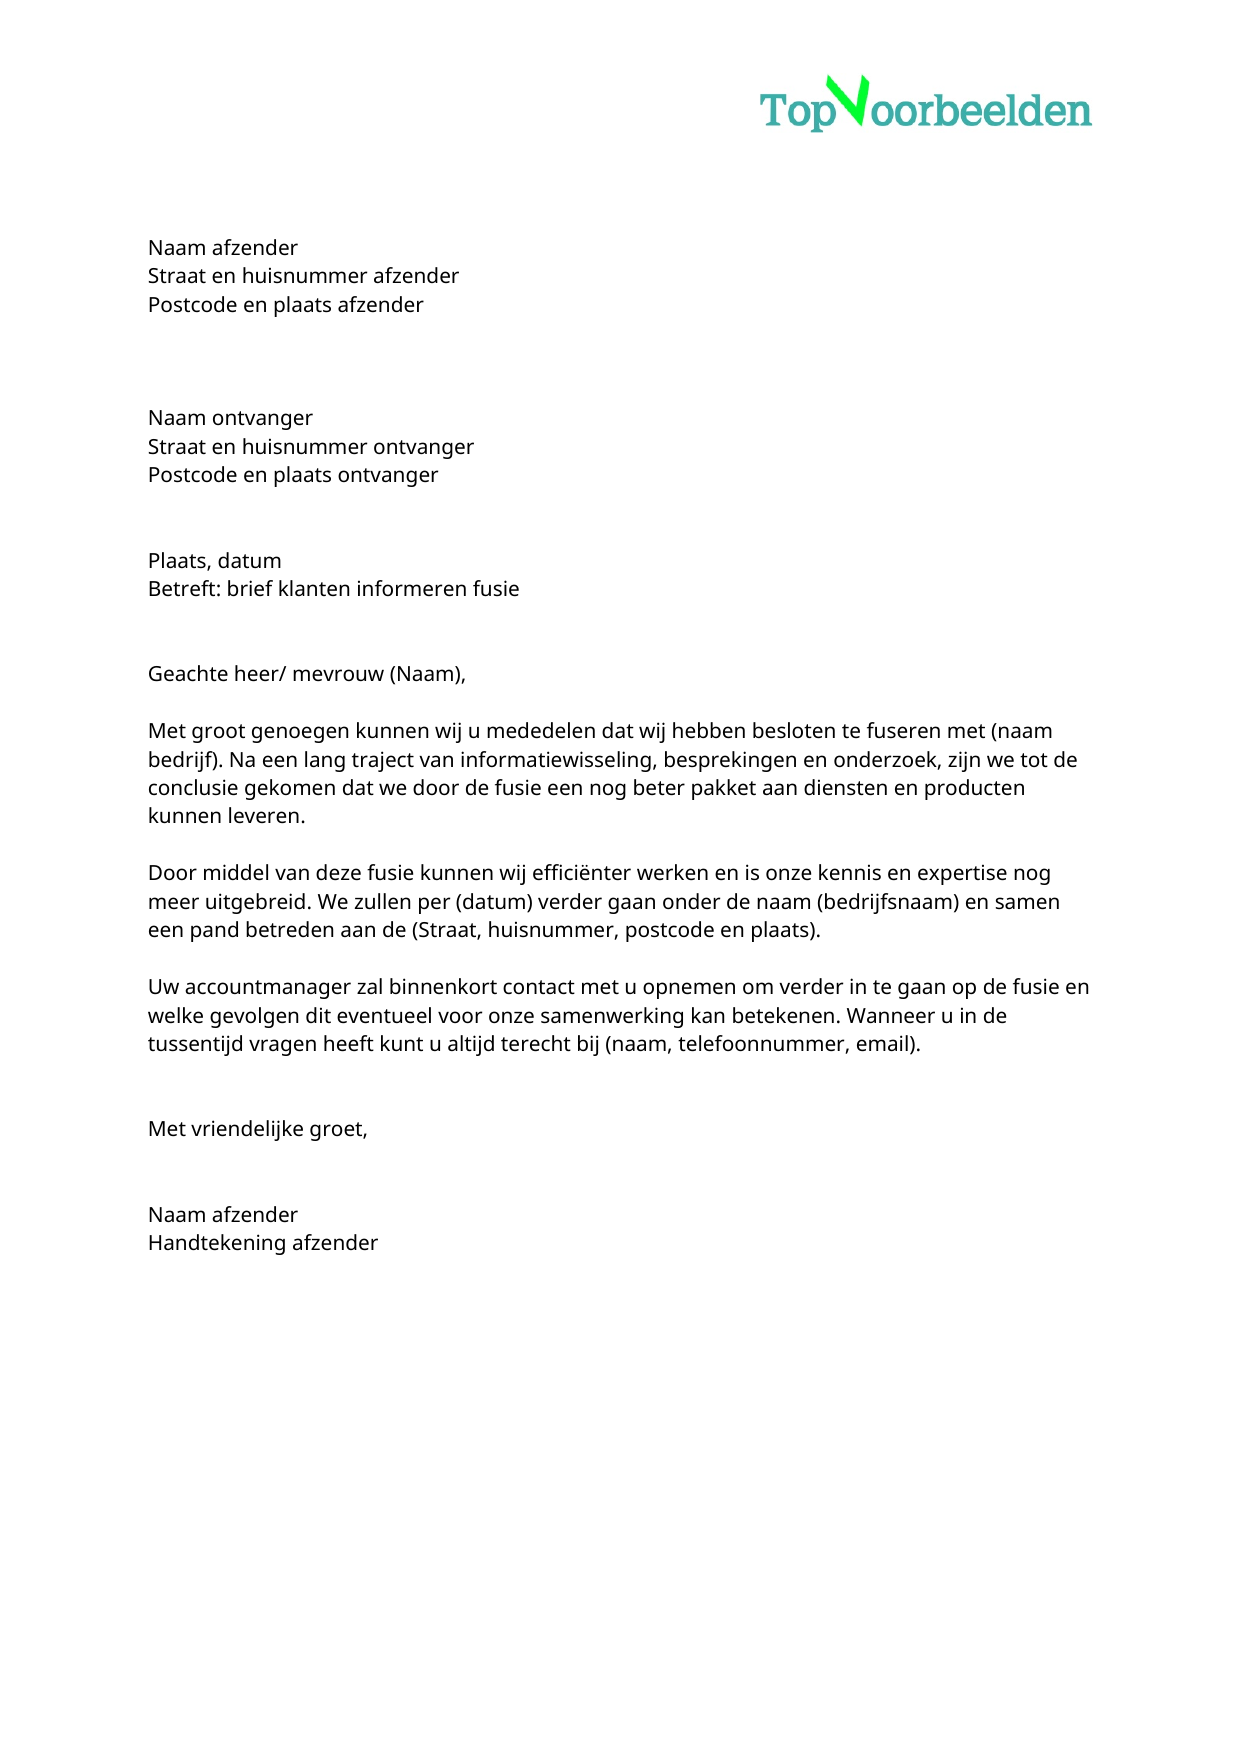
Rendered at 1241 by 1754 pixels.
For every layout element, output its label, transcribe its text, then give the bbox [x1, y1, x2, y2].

text Straat en huisnummer afzender [148, 261, 1093, 290]
text Naam ontvanger [148, 403, 1093, 432]
text Straat en huisnummer ontvanger [148, 432, 1093, 460]
text Betreft: brief klanten informeren fusie [148, 574, 1093, 603]
text Naam afzender [148, 233, 1093, 261]
text Door middel van deze fusie kunnen wij efficiënter werken en is onze kennis en expertise nog meer uitgebreid. We zullen per (datum) verder gaan onder de naam (bedrijfsnaam) en samen een pand betreden aan de (Straat, huisnummer, postcode en plaats). [148, 858, 1093, 944]
text Met groot genoegen kunnen wij u mededelen dat wij hebben besloten te fuseren met (naam bedrijf). Na een lang traject van informatiewisseling, besprekingen en onderzoek, zijn we tot de conclusie gekomen dat we door de fusie een nog beter pakket aan diensten en producten kunnen leveren. [148, 716, 1093, 830]
text Met vriendelijke groet, [148, 1114, 1093, 1143]
text Uw accountmanager zal binnenkort contact met u opnemen om verder in te gaan op de fusie en welke gevolgen dit eventueel voor onze samenwerking kan betekenen. Wanneer u in de tussentijd vragen heeft kunt u altijd terecht bij (naam, telefoonnummer, email). [148, 972, 1093, 1058]
text Postcode en plaats ontvanger [148, 460, 1093, 489]
picture [759, 73, 1093, 133]
text Postcode en plaats afzender [148, 290, 1093, 318]
text Plaats, datum [148, 546, 1093, 574]
text Geachte heer/ mevrouw (Naam), [148, 659, 1093, 688]
text Handtekening afzender [148, 1228, 1093, 1257]
text Naam afzender [148, 1200, 1093, 1228]
